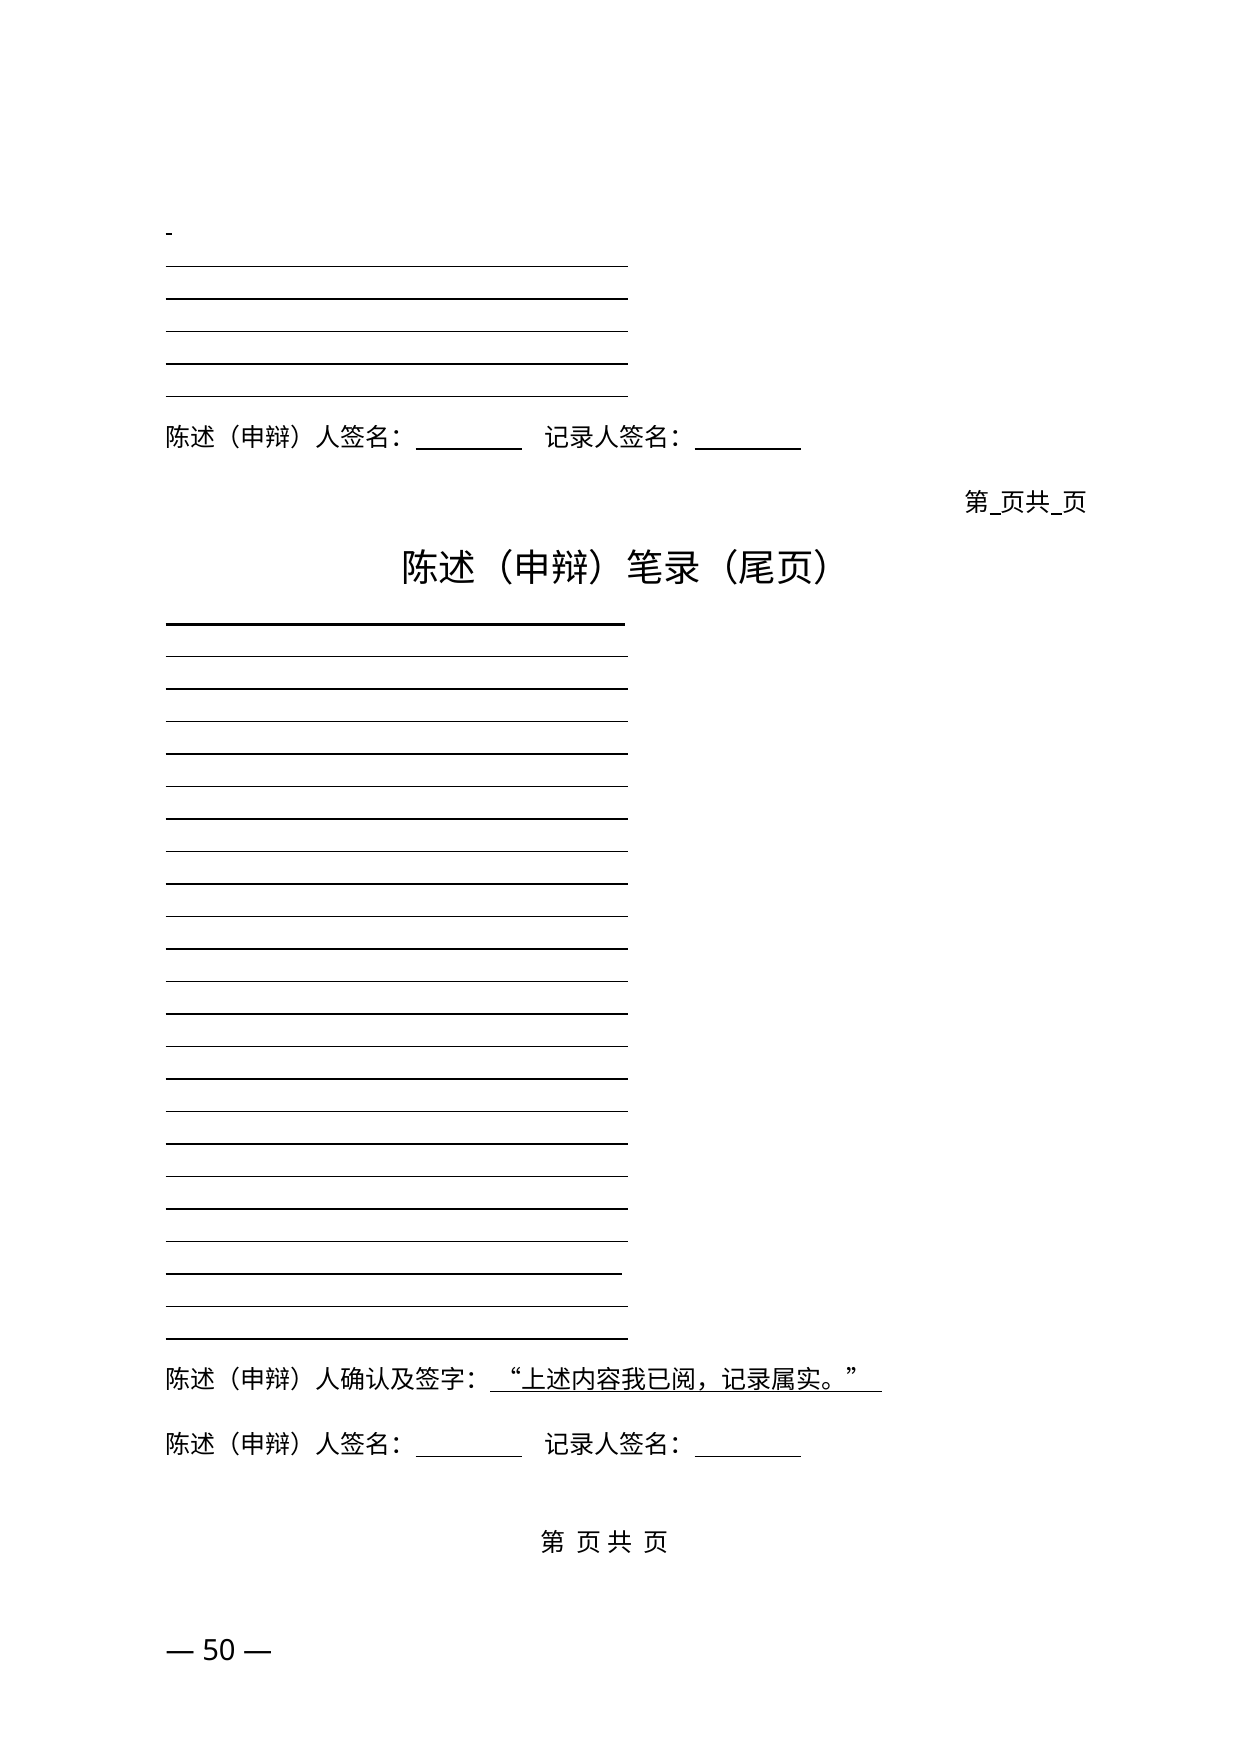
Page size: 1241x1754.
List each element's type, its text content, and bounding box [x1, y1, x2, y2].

text 第 页 共 页 [165, 1508, 1087, 1573]
text 陈述（申辩）人确认及签字： “上述内容我已阅，记录属实。” [165, 1345, 1087, 1410]
text 陈述（申辩）人签名： 记录人签名： [165, 403, 1087, 468]
text 陈述（申辩）人签名： 记录人签名： [165, 1410, 1087, 1475]
text 陈述（申辩）笔录（尾页） [165, 533, 1087, 598]
text 第 页共 页 [165, 468, 1087, 533]
